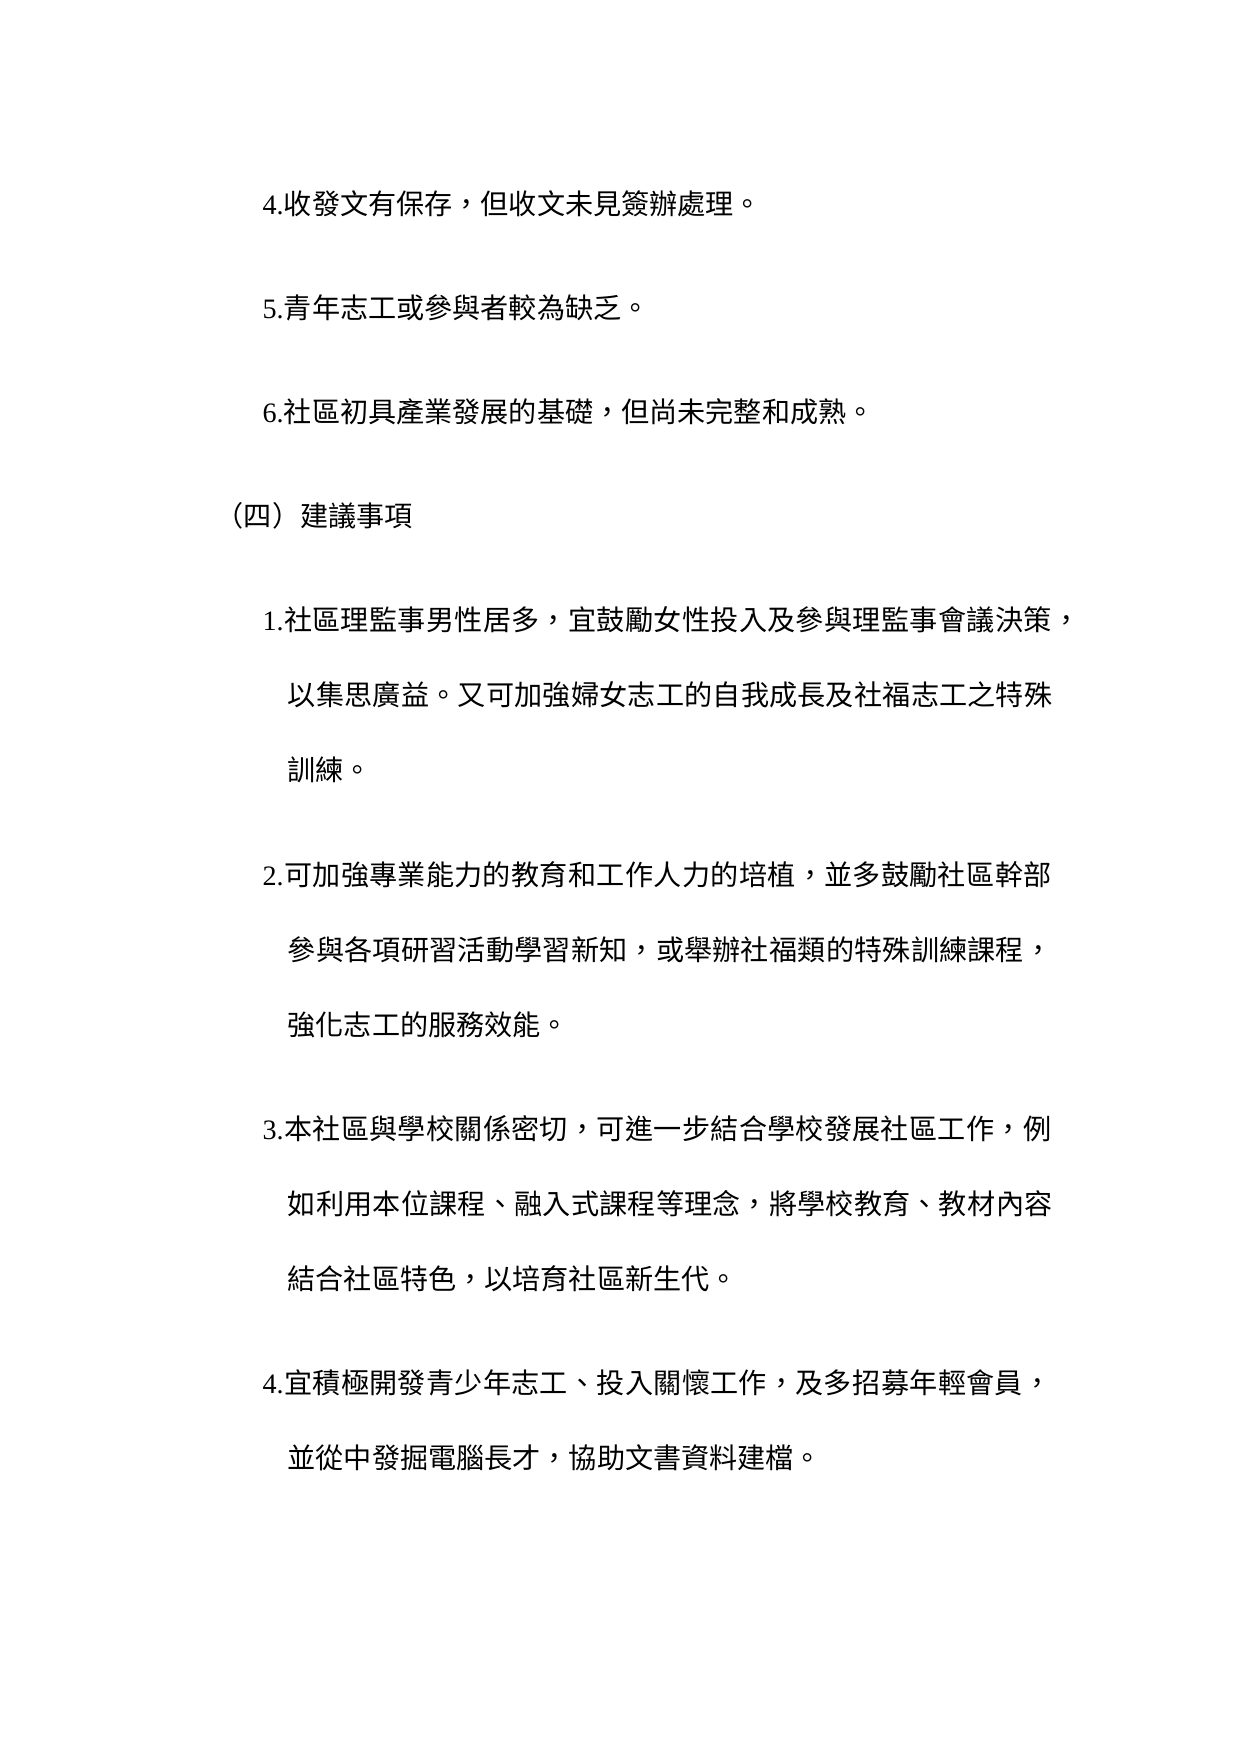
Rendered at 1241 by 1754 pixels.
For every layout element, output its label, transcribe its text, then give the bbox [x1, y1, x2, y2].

text 6.社區初具產業發展的基礎，但尚未完整和成熟。 [262, 373, 1053, 448]
text 5.青年志工或參與者較為缺乏。 [262, 269, 1053, 344]
text 3.本社區與學校關係密切，可進一步結合學校發展社區工作，例如利用本位課程、融入式課程等理念，將學校教育、教材內容結合社區特色，以培育社區新生代。 [262, 1089, 1053, 1314]
text 4.收發文有保存，但收文未見簽辦處理。 [262, 164, 1053, 239]
text 2.可加強專業能力的教育和工作人力的培植，並多鼓勵社區幹部參與各項研習活動學習新知，或舉辦社福類的特殊訓練課程，強化志工的服務效能。 [262, 835, 1053, 1060]
text 4.宜積極開發青少年志工、投入關懷工作，及多招募年輕會員，並從中發掘電腦長才，協助文書資料建檔。 [262, 1344, 1053, 1494]
text 1.社區理監事男性居多，宜鼓勵女性投入及參與理監事會議決策，以集思廣益。又可加強婦女志工的自我成長及社福志工之特殊訓練。 [262, 581, 1053, 806]
text （四）建議事項 [187, 477, 1053, 552]
